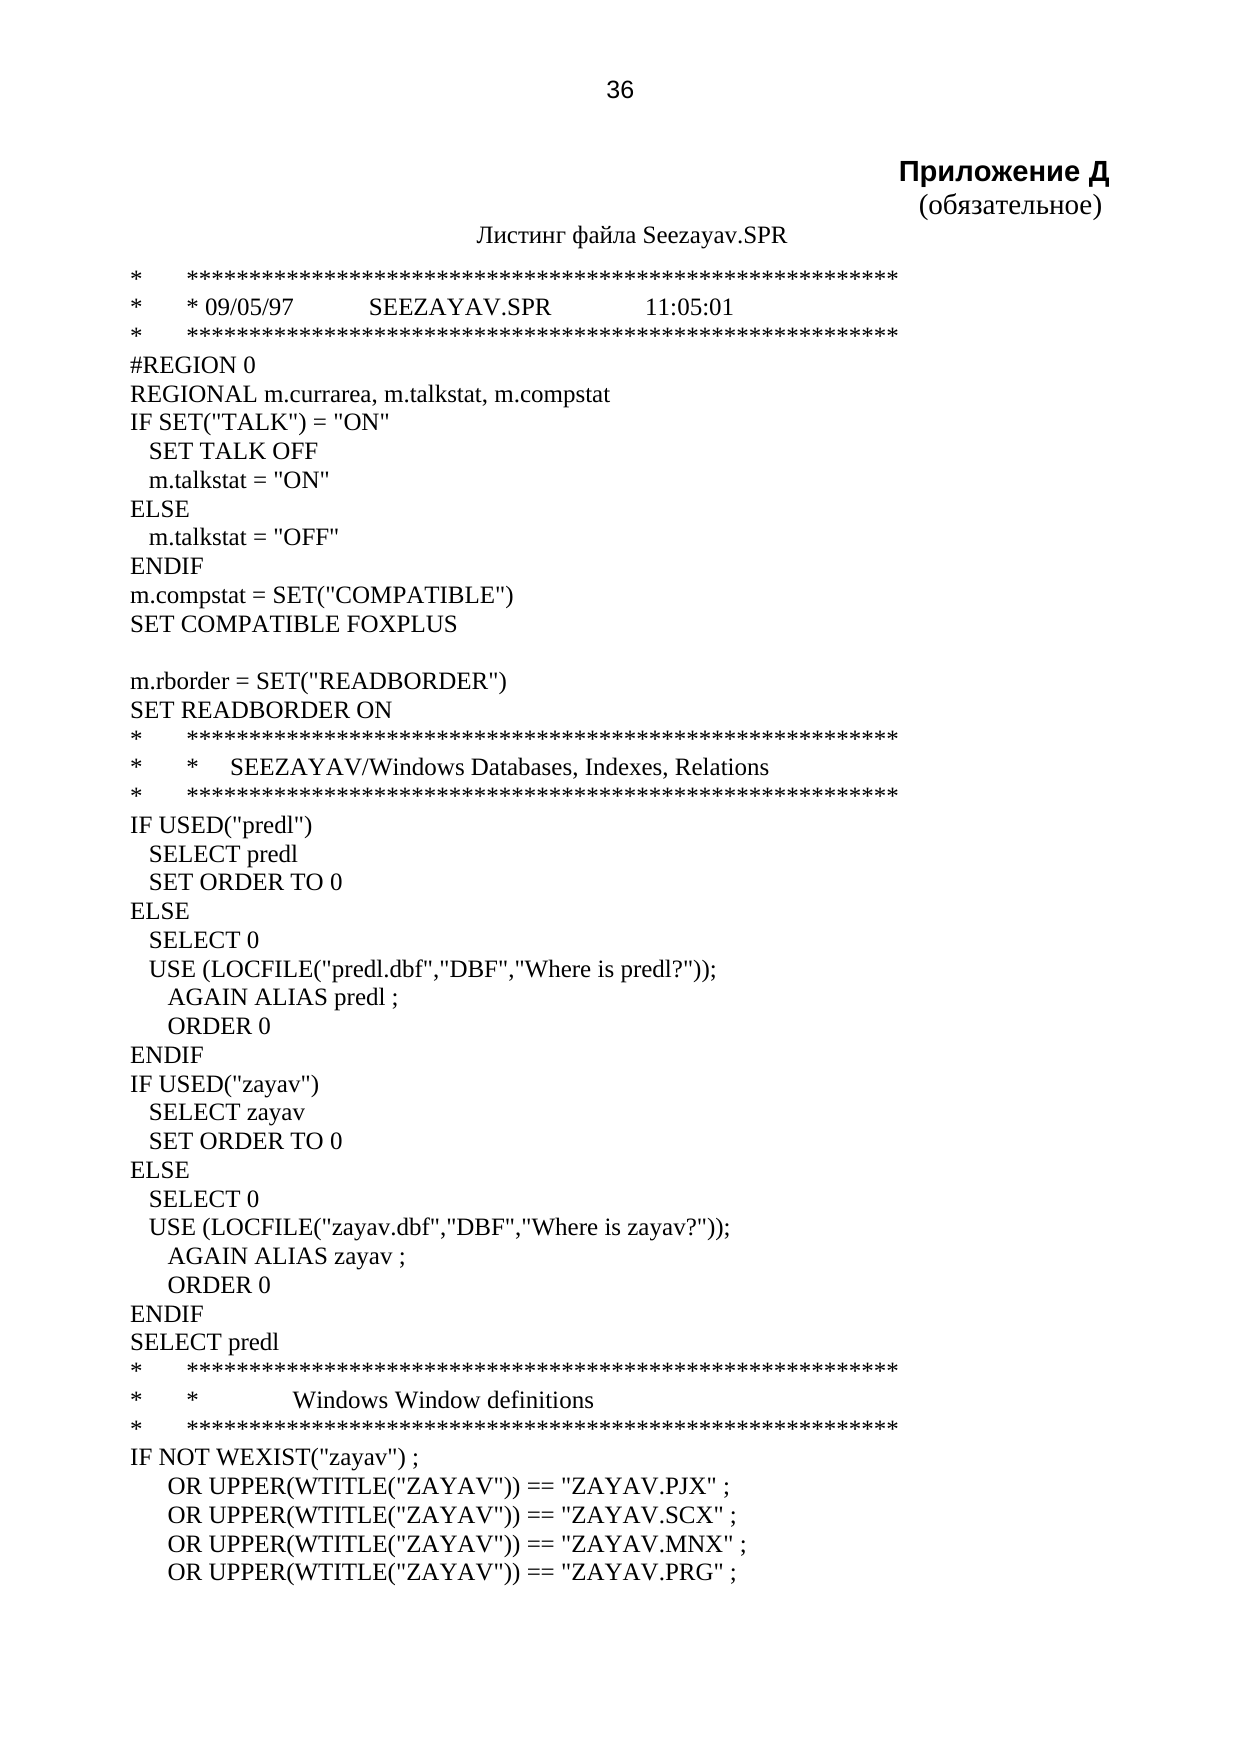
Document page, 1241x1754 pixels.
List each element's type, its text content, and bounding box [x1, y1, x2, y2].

text IF SET("TALK") = "ON" [130, 407, 1110, 436]
text Листинг файла Seezayav.SPR [130, 221, 1110, 249]
text REGIONAL m.currarea, m.talkstat, m.compstat [130, 379, 1110, 407]
text * * Windows Window definitions [130, 1385, 1110, 1414]
text USE (LOCFILE("predl.dbf","DBF","Where is predl?")); [130, 954, 1110, 982]
text OR UPPER(WTITLE("ZAYAV")) == "ZAYAV.PJX" ; [130, 1471, 1110, 1500]
text * ********************************************************* [130, 1356, 1110, 1385]
text #REGION 0 [130, 350, 1110, 379]
text ELSE [130, 1155, 1110, 1184]
text SELECT predl [130, 839, 1110, 867]
text ENDIF [130, 1040, 1110, 1069]
text ORDER 0 [130, 1011, 1110, 1040]
text ELSE [130, 494, 1110, 522]
text SET READBORDER ON [130, 695, 1110, 724]
text m.compstat = SET("COMPATIBLE") [130, 580, 1110, 609]
text SELECT 0 [130, 925, 1110, 954]
text SELECT 0 [130, 1184, 1110, 1212]
text OR UPPER(WTITLE("ZAYAV")) == "ZAYAV.MNX" ; [130, 1529, 1110, 1557]
text SELECT predl [130, 1327, 1110, 1356]
text * ********************************************************* [130, 321, 1110, 350]
text SET ORDER TO 0 [130, 867, 1110, 896]
text (обязательное) [130, 187, 1110, 221]
text m.talkstat = "OFF" [130, 522, 1110, 551]
text * ********************************************************* [130, 264, 1110, 292]
text OR UPPER(WTITLE("ZAYAV")) == "ZAYAV.SCX" ; [130, 1500, 1110, 1529]
text USE (LOCFILE("zayav.dbf","DBF","Where is zayav?")); [130, 1212, 1110, 1241]
text IF USED("predl") [130, 810, 1110, 839]
text AGAIN ALIAS predl ; [130, 982, 1110, 1011]
text OR UPPER(WTITLE("ZAYAV")) == "ZAYAV.PRG" ; [130, 1557, 1110, 1586]
text Приложение Д [130, 153, 1110, 187]
text SET TALK OFF [130, 436, 1110, 465]
text ELSE [130, 896, 1110, 925]
text m.talkstat = "ON" [130, 465, 1110, 494]
text * ********************************************************* [130, 724, 1110, 752]
text SET COMPATIBLE FOXPLUS [130, 609, 1110, 637]
text SET ORDER TO 0 [130, 1126, 1110, 1155]
text AGAIN ALIAS zayav ; [130, 1241, 1110, 1270]
text m.rborder = SET("READBORDER") [130, 666, 1110, 695]
text ENDIF [130, 1299, 1110, 1327]
text * ********************************************************* [130, 1414, 1110, 1442]
text SELECT zayav [130, 1097, 1110, 1126]
text IF USED("zayav") [130, 1069, 1110, 1097]
text ENDIF [130, 551, 1110, 580]
text * ********************************************************* [130, 781, 1110, 810]
text * * SEEZAYAV/Windows Databases, Indexes, Relations [130, 752, 1110, 781]
text ORDER 0 [130, 1270, 1110, 1299]
text * * 09/05/97 SEEZAYAV.SPR 11:05:01 [130, 292, 1110, 321]
text IF NOT WEXIST("zayav") ; [130, 1442, 1110, 1471]
